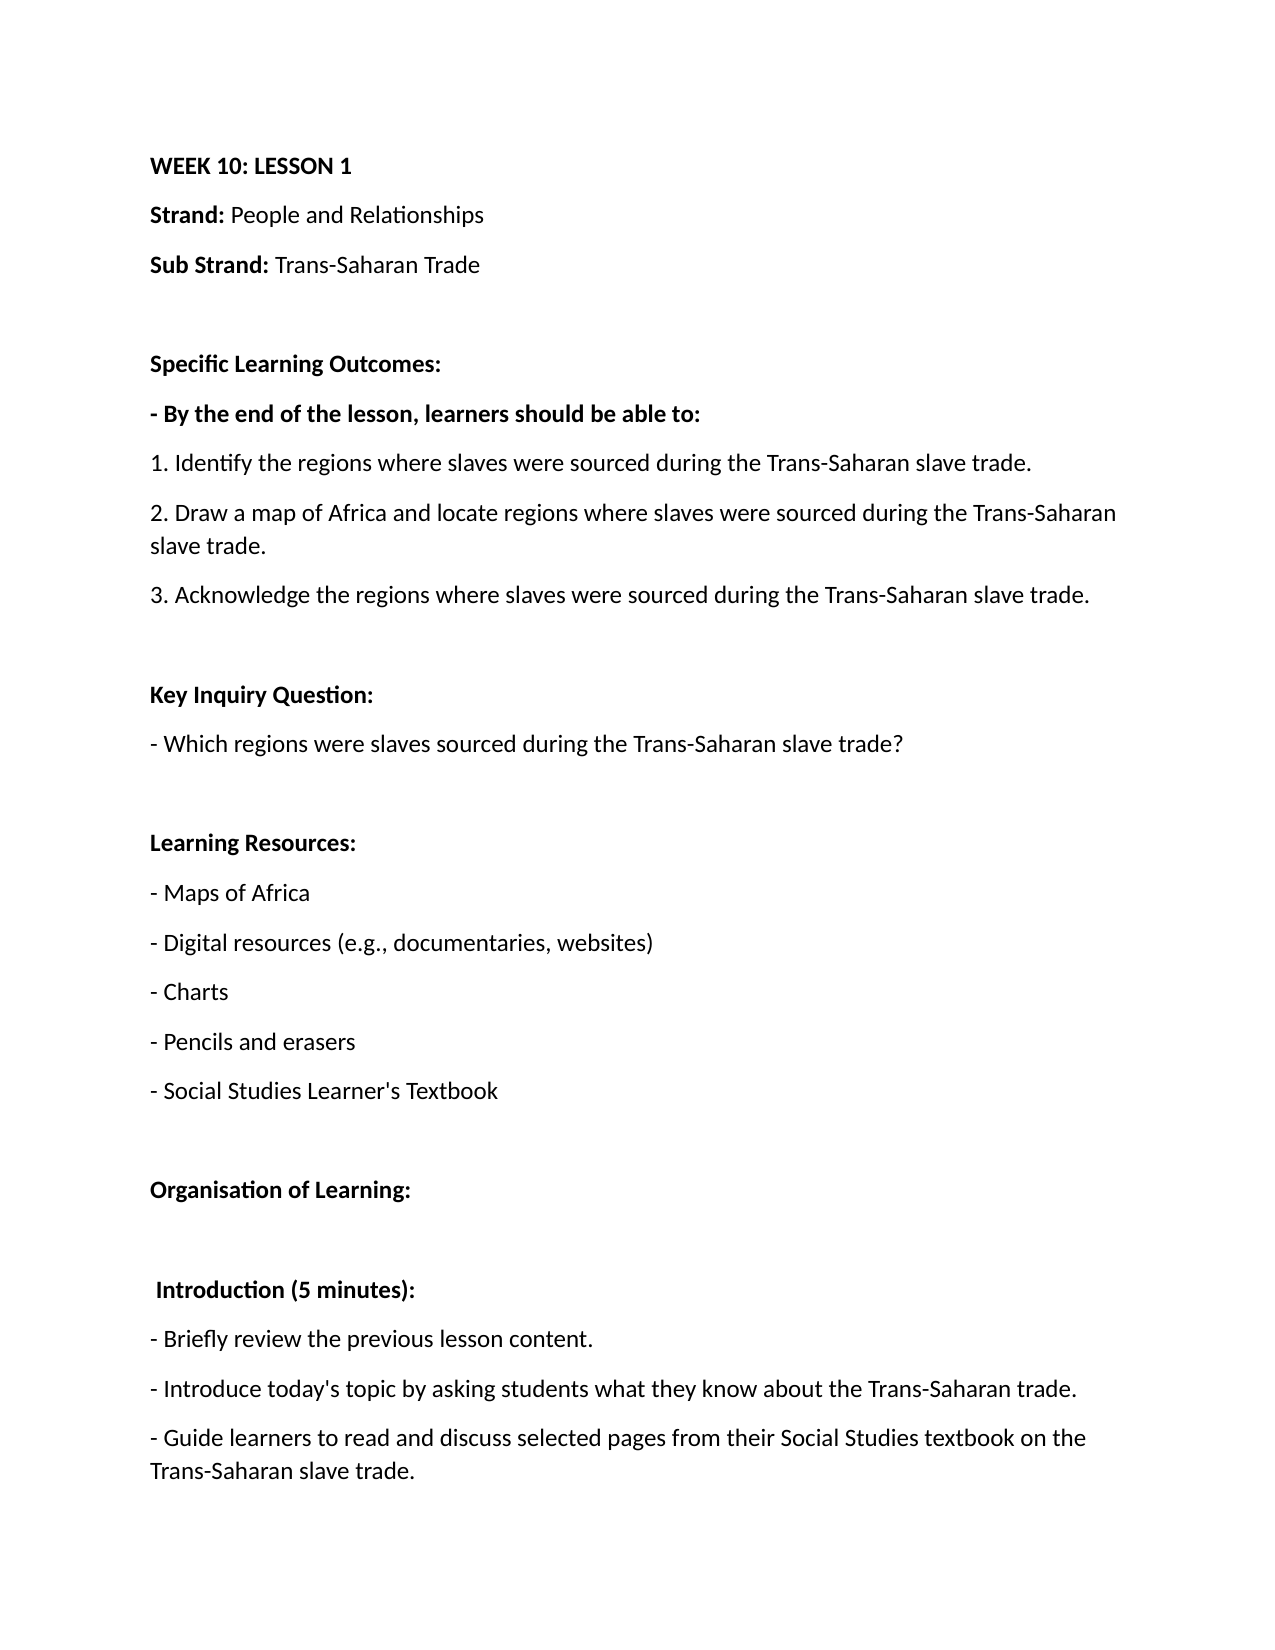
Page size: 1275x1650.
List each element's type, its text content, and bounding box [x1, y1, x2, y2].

text Learning Resources: [150, 827, 1125, 858]
text Organisation of Learning: [150, 1174, 1125, 1205]
text 3. Acknowledge the regions where slaves were sourced during the Trans-Saharan slave trade. [150, 579, 1125, 610]
text - By the end of the lesson, learners should be able to: [150, 398, 1125, 428]
text - Guide learners to read and discuss selected pages from their Social Studies textbook on the Trans-Saharan slave trade. [150, 1422, 1125, 1486]
text - Pencils and erasers [150, 1026, 1125, 1056]
text - Which regions were slaves sourced during the Trans-Saharan slave trade? [150, 728, 1125, 759]
text Introduction (5 minutes): [150, 1274, 1125, 1304]
text 2. Draw a map of Africa and locate regions where slaves were sourced during the Trans-Saharan slave trade. [150, 497, 1125, 561]
text WEEK 10: LESSON 1 [150, 150, 1125, 181]
text - Digital resources (e.g., documentaries, websites) [150, 927, 1125, 957]
text Key Inquiry Question: [150, 679, 1125, 709]
text - Social Studies Learner's Textbook [150, 1075, 1125, 1106]
text - Maps of Africa [150, 877, 1125, 908]
text Strand: People and Relationships [150, 199, 1125, 230]
text Specific Learning Outcomes: [150, 348, 1125, 379]
text - Introduce today's topic by asking students what they know about the Trans-Saharan trade. [150, 1373, 1125, 1403]
text - Briefly review the previous lesson content. [150, 1323, 1125, 1354]
text 1. Identify the regions where slaves were sourced during the Trans-Saharan slave trade. [150, 447, 1125, 478]
text - Charts [150, 976, 1125, 1007]
text Sub Strand: Trans-Saharan Trade [150, 249, 1125, 280]
